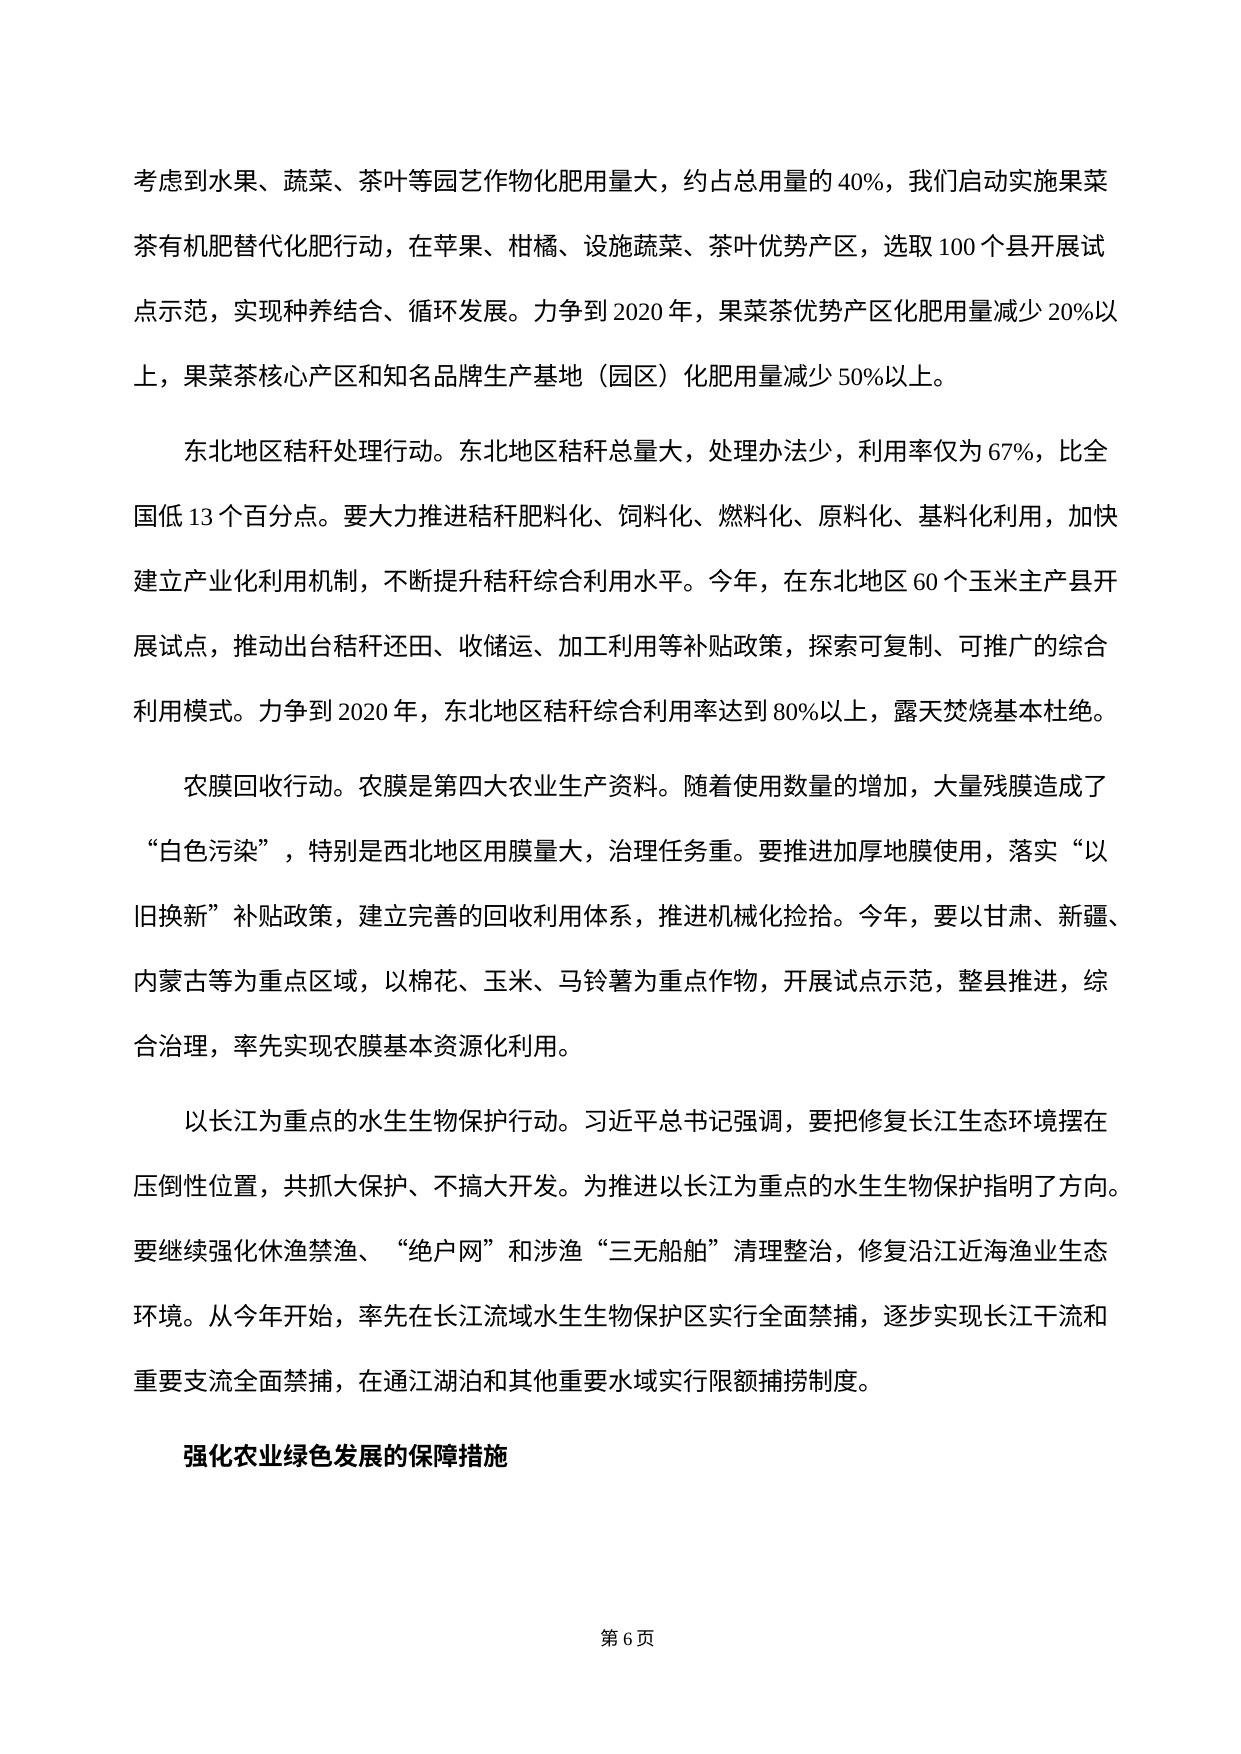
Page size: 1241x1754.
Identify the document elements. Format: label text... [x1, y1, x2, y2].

text 以长江为重点的水生生物保护行动。习近平总书记强调，要把修复长江生态环境摆在压倒性位置，共抓大保护、不搞大开发。为推进以长江为重点的水生生物保护指明了方向。要继续强化休渔禁渔、“绝户网”和涉渔“三无船舶”清理整治，修复沿江近海渔业生态环境。从今年开始，率先在长江流域水生生物保护区实行全面禁捕，逐步实现长江干流和重要支流全面禁捕，在通江湖泊和其他重要水域实行限额捕捞制度。 [133, 1087, 1122, 1412]
text 农膜回收行动。农膜是第四大农业生产资料。随着使用数量的增加，大量残膜造成了“白色污染”，特别是西北地区用膜量大，治理任务重。要推进加厚地膜使用，落实“以旧换新”补贴政策，建立完善的回收利用体系，推进机械化捡拾。今年，要以甘肃、新疆、内蒙古等为重点区域，以棉花、玉米、马铃薯为重点作物，开展试点示范，整县推进，综合治理，率先实现农膜基本资源化利用。 [133, 752, 1122, 1077]
text 强化农业绿色发展的保障措施 [133, 1422, 1122, 1487]
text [133, 147, 1122, 407]
text 东北地区秸秆处理行动。东北地区秸秆总量大，处理办法少，利用率仅为67%，比全国低13个百分点。要大力推进秸秆肥料化、饲料化、燃料化、原料化、基料化利用，加快建立产业化利用机制，不断提升秸秆综合利用水平。今年，在东北地区60个玉米主产县开展试点，推动出台秸秆还田、收储运、加工利用等补贴政策，探索可复制、可推广的综合利用模式。力争到2020年，东北地区秸秆综合利用率达到80%以上，露天焚烧基本杜绝。 [133, 417, 1122, 742]
